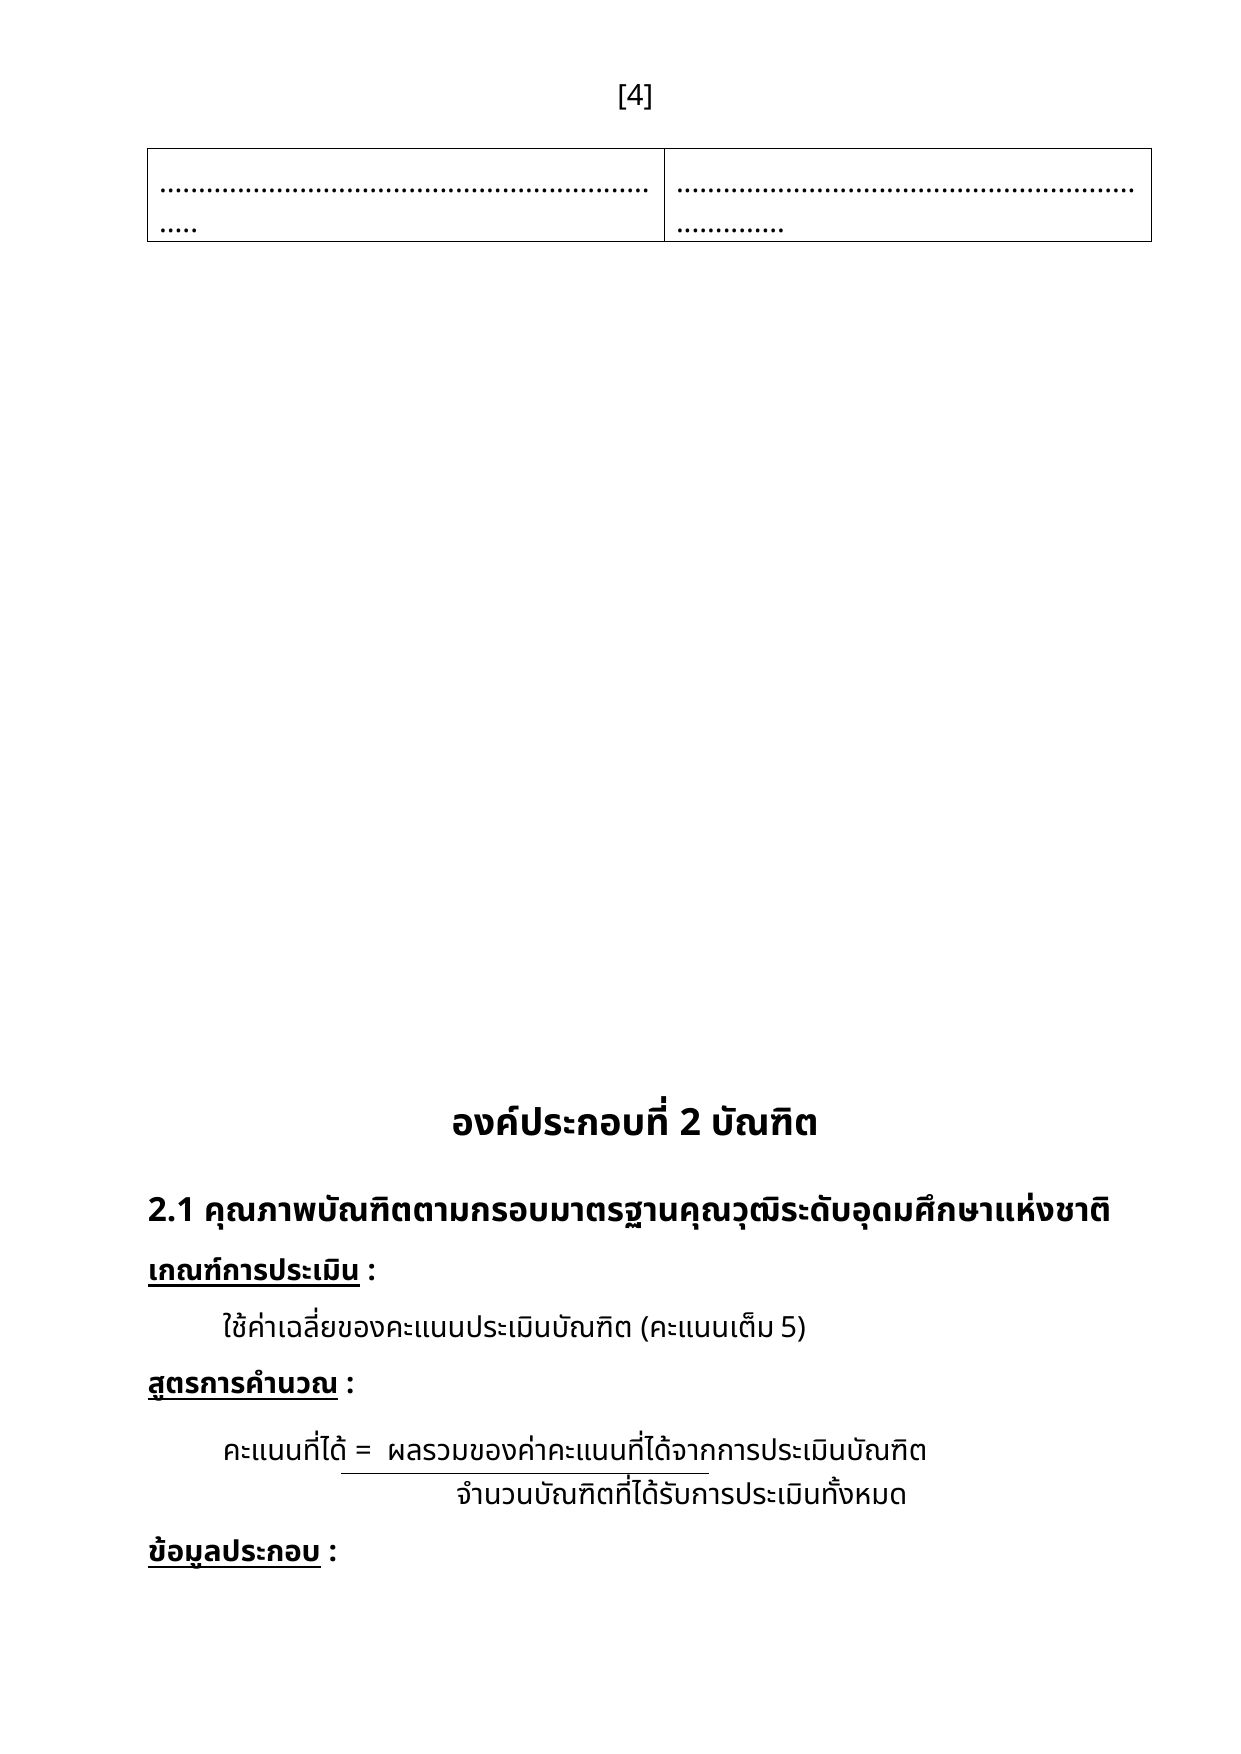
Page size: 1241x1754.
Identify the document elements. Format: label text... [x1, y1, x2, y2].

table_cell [665, 149, 1151, 241]
text สูตรการคำนวณ : [148, 1363, 1132, 1407]
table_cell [148, 149, 664, 241]
text เกณฑ์การประเมิน : [148, 1249, 1132, 1293]
text องค์ประกอบที่ 2 บัณฑิต [148, 1095, 1122, 1152]
text ข้อมูลประกอบ : [148, 1530, 1131, 1575]
text 2.1 คุณภาพบัณฑิตตามกรอบมาตรฐานคุณวุฒิระดับอุดมศึกษาแห่งชาติ [148, 1186, 1133, 1237]
text จำนวนบัณฑิตที่ได้รับการประเมินทั้งหมด [160, 1474, 1131, 1518]
text ใช้ค่าเฉลี่ยของคะแนนประเมินบัณฑิต (คะแนนเต็ม5) [148, 1306, 1132, 1350]
text คะแนนที่ได้ = ผลรวมของค่าคะแนนที่ได้จากการประเมินบัณฑิต [148, 1429, 1131, 1474]
